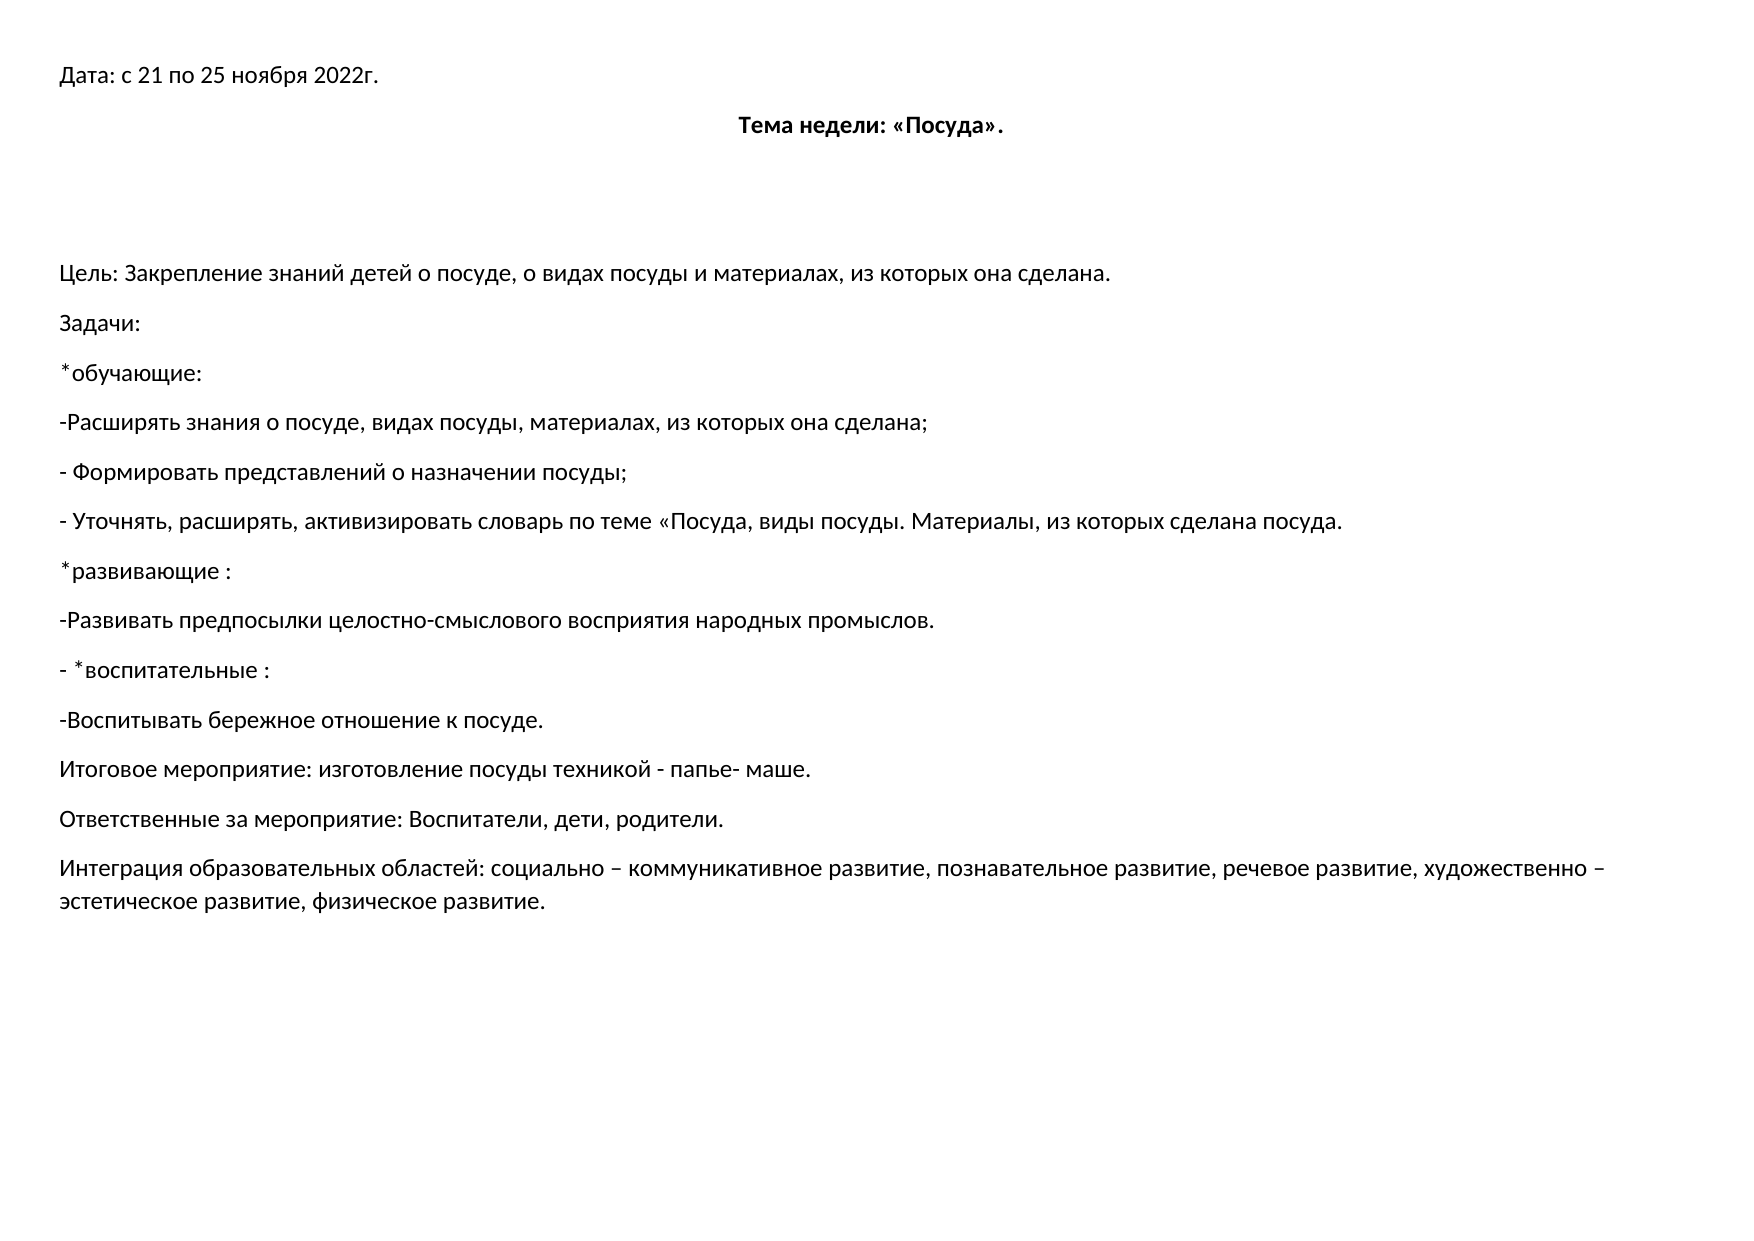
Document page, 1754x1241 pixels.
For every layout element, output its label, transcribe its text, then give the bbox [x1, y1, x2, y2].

text Итоговое мероприятие: изготовление посуды техникой - папье- маше. [59, 753, 1683, 784]
text *развивающие : [59, 555, 1683, 586]
text -Расширять знания о посуде, видах посуды, материалах, из которых она сделана; [59, 406, 1683, 437]
text Задачи: [59, 307, 1683, 338]
text - *воспитательные : [59, 654, 1683, 685]
text Ответственные за мероприятие: Воспитатели, дети, родители. [59, 803, 1683, 833]
text Цель: Закрепление знаний детей о посуде, о видах посуды и материалах, из которых она сделана. [59, 257, 1683, 288]
text -Развивать предпосылки целостно-смыслового восприятия народных промыслов. [59, 604, 1683, 635]
text -Воспитывать бережное отношение к посуде. [59, 704, 1683, 734]
text - Формировать представлений о назначении посуды; [59, 456, 1683, 486]
text *обучающие: [59, 357, 1683, 387]
text - Уточнять, расширять, активизировать словарь по теме «Посуда, виды посуды. Материалы, из которых сделана посуда. [59, 505, 1683, 536]
text Тема недели: «Посуда». [59, 109, 1683, 139]
text Дата: с 21 по 25 ноября 2022г. [59, 59, 1683, 90]
text Интеграция образовательных областей: социально – коммуникативное развитие, познавательное развитие, речевое развитие, художественно – эстетическое развитие, физическое развитие. [59, 852, 1683, 916]
